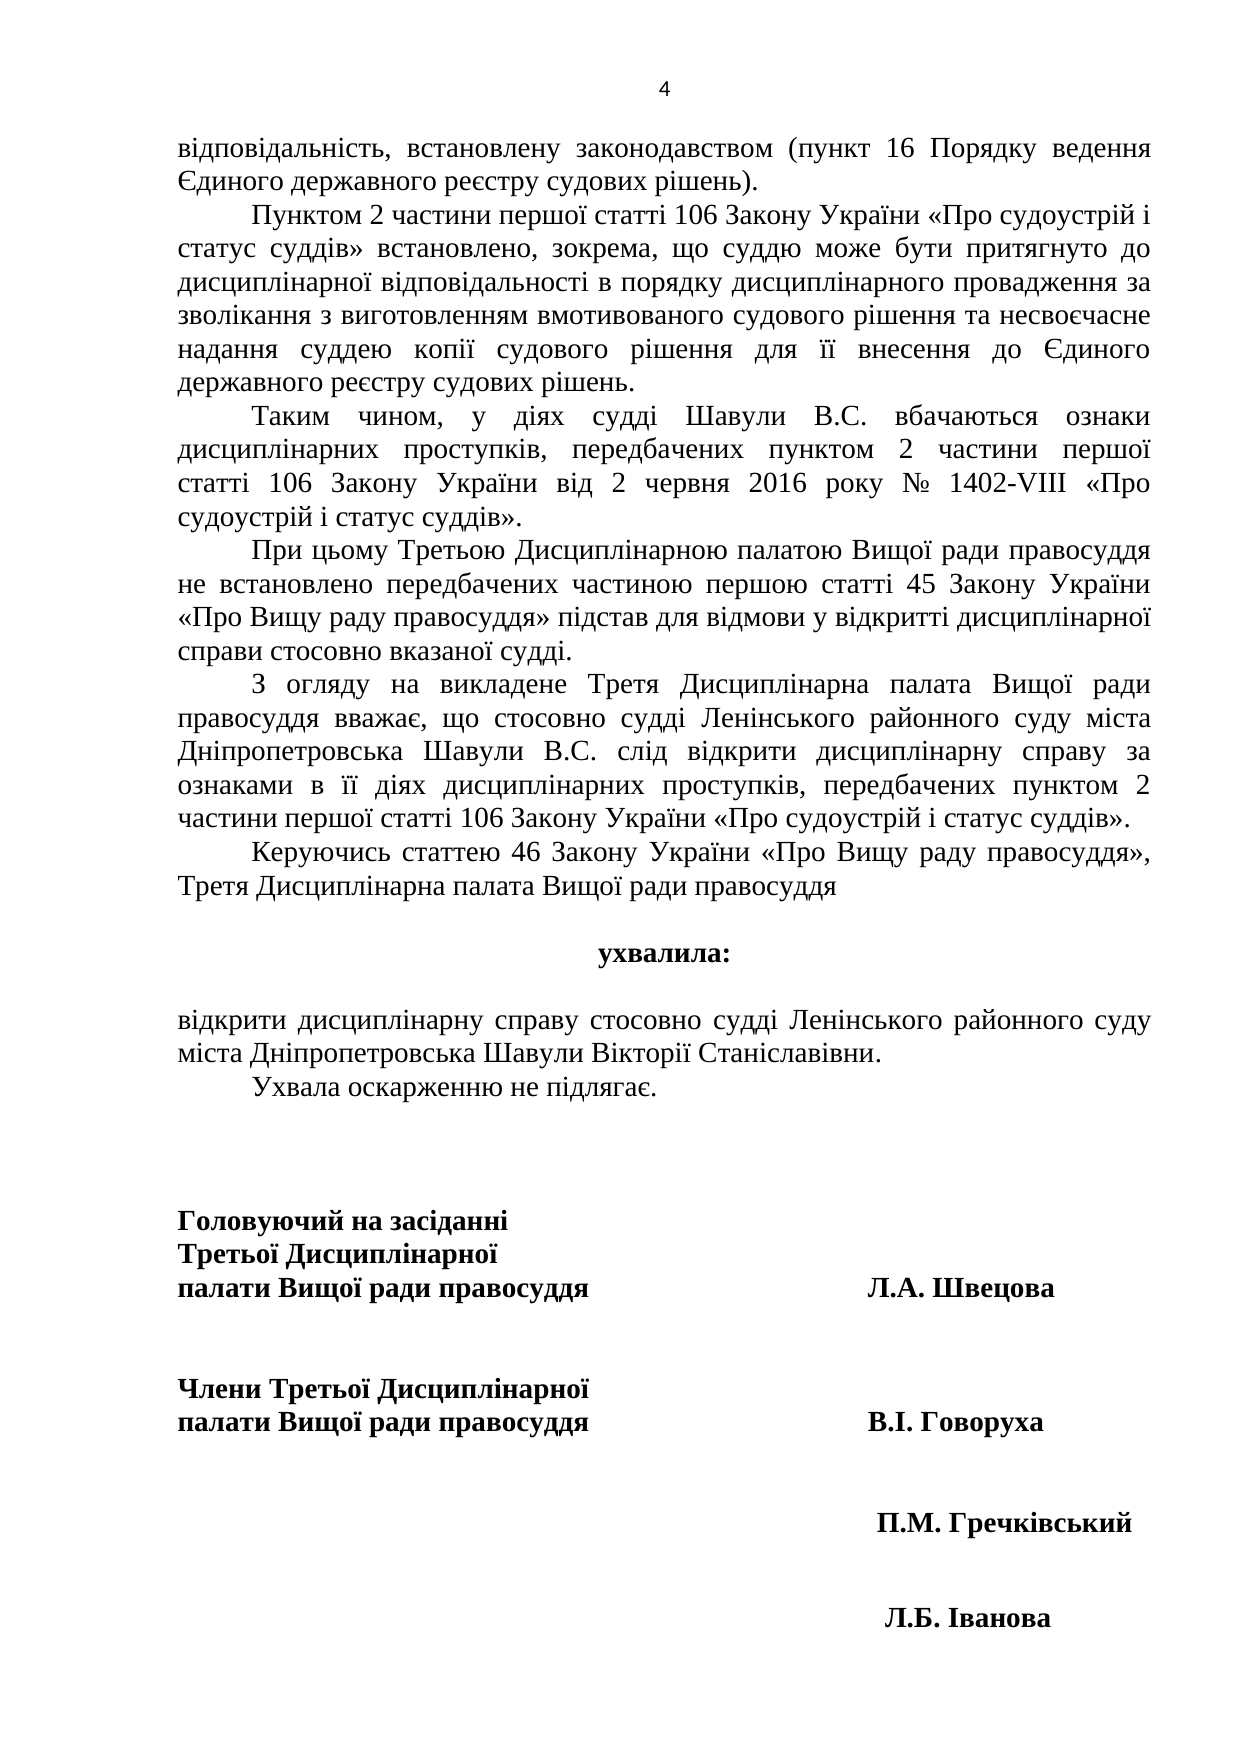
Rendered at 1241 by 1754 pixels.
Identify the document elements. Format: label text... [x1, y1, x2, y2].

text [177, 130, 1152, 197]
text Головуючий на засіданні [177, 1203, 1152, 1237]
text Таким чином, у діях судді Шавули В.С. вбачаються ознаки дисциплінарних проступків, передбачених пунктом 2 частини першої статті 106 Закону України від 2 червня 2016 року № 1402-VІІІ «Про судоустрій і статус суддів». [177, 398, 1152, 532]
text П.М. Гречківський [693, 1505, 1152, 1538]
text Керуючись статтею 46 Закону України «Про Вищу раду правосуддя», Третя Дисциплінарна палата Вищої ради правосуддя [177, 834, 1152, 901]
text З огляду на викладене Третя Дисциплінарна палата Вищої ради правосуддя вважає, що стосовно судді Ленінського районного суду міста Дніпропетровська Шавули В.С. слід відкрити дисциплінарну справу за ознаками в її діях дисциплінарних проступків, передбачених пунктом 2 частини першої статті 106 Закону України «Про судоустрій і статус суддів». [177, 666, 1152, 834]
text палати Вищої ради правосуддя Л.А. Швецова [177, 1270, 1152, 1304]
text ухвалила: [177, 935, 1152, 968]
text Третьої Дисциплінарної [177, 1237, 1152, 1270]
text відкрити дисциплінарну справу стосовно судді Ленінського районного суду міста Дніпропетровська Шавули Вікторії Станіславівни. [177, 1002, 1152, 1069]
text палати Вищої ради правосуддя В.І. Говоруха [177, 1404, 1152, 1438]
text При цьому Третьою Дисциплінарною палатою Вищої ради правосуддя не встановлено передбачених частиною першою статті 45 Закону України «Про Вищу раду правосуддя» підстав для відмови у відкритті дисциплінарної справи стосовно вказаної судді. [177, 532, 1152, 666]
text Члени Третьої Дисциплінарної [177, 1371, 1152, 1404]
text Ухвала оскарженню не підлягає. [177, 1069, 1152, 1102]
text Пунктом 2 частини першої статті 106 Закону України «Про судоустрій і статус суддів» встановлено, зокрема, що суддю може бути притягнуто до дисциплінарної відповідальності в порядку дисциплінарного провадження за зволікання з виготовленням вмотивованого судового рішення та несвоєчасне надання суддею копії судового рішення для її внесення до Єдиного державного реєстру судових рішень. [177, 197, 1152, 398]
text Л.Б. Іванова [841, 1600, 1152, 1634]
